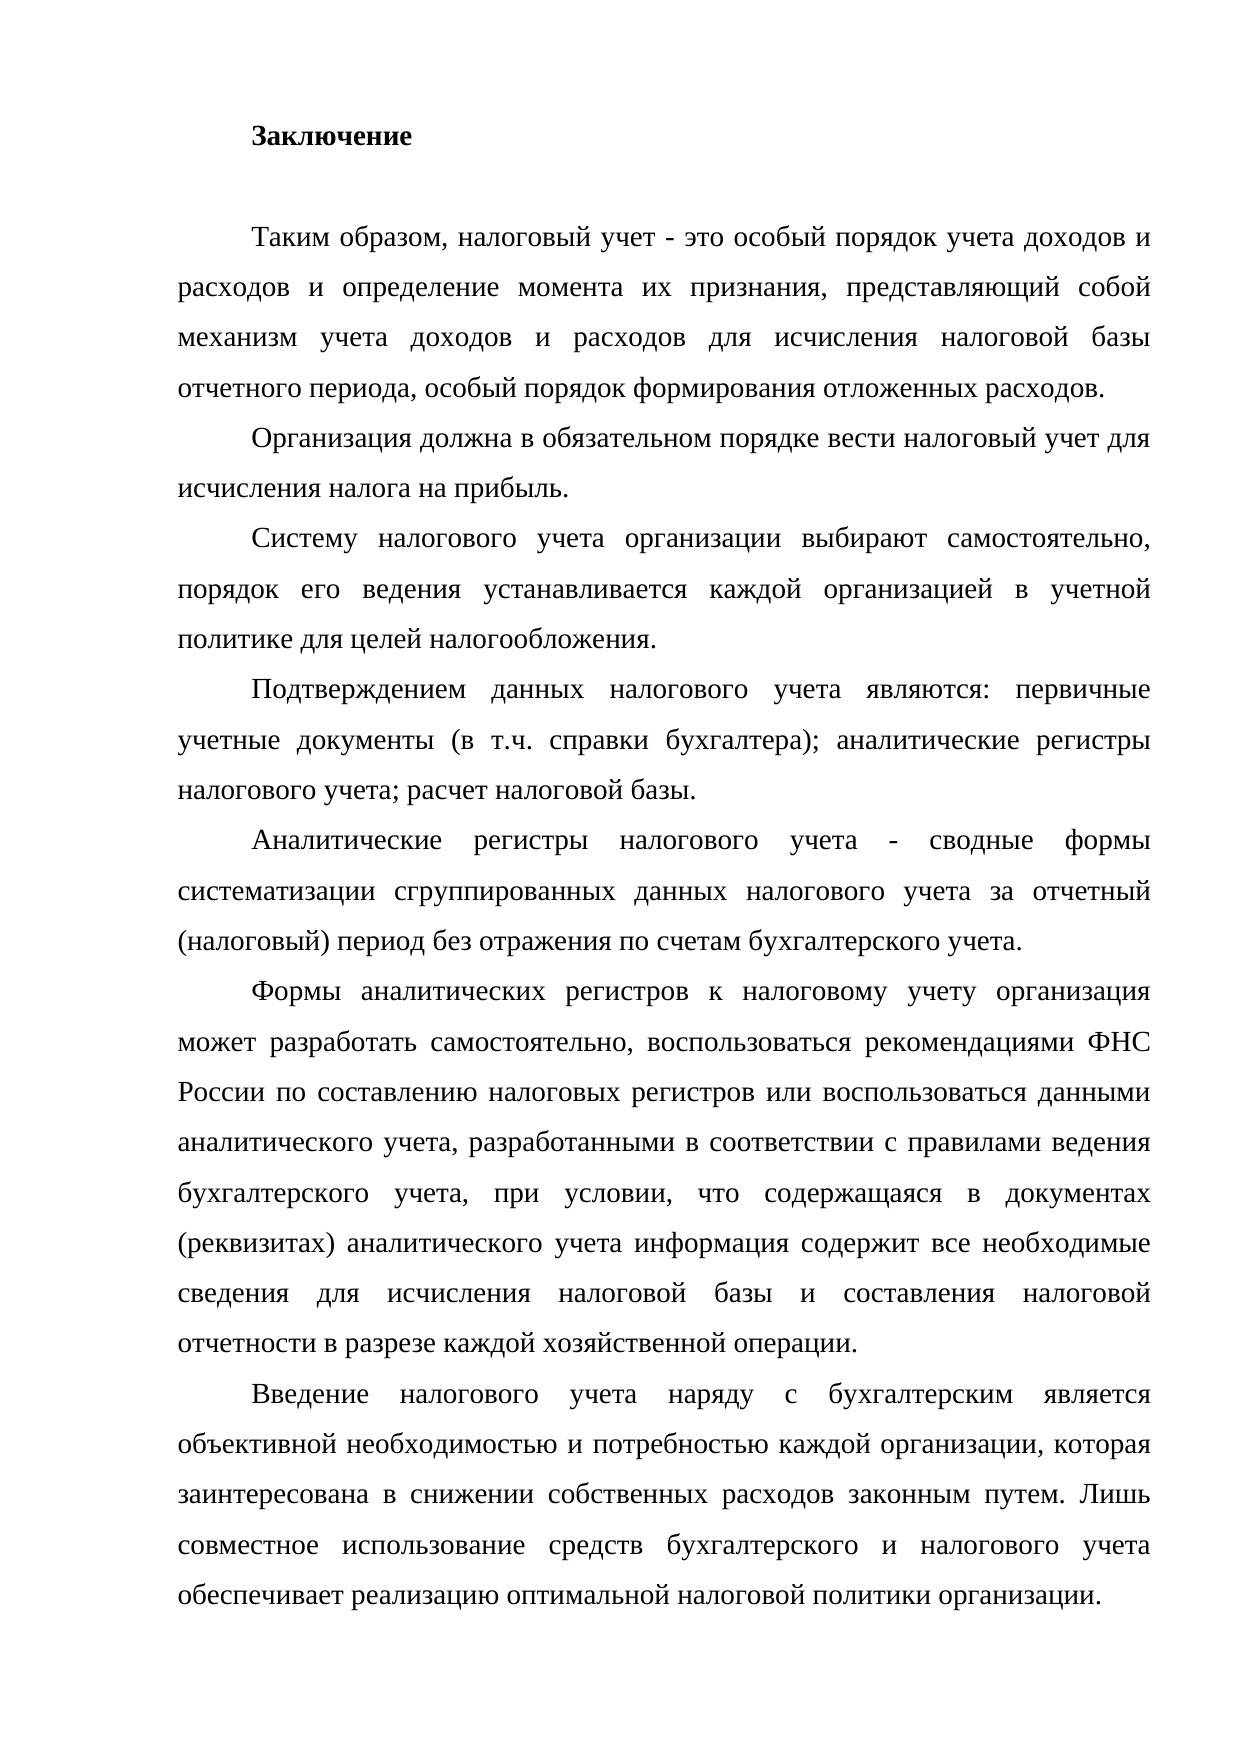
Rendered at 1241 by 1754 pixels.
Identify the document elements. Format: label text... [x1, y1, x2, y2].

text Формы аналитических регистров к налоговому учету организация может разработать самостоятельно, воспользоваться рекомендациями ФНС России по составлению налоговых регистров или воспользоваться данными аналитического учета, разработанными в соответствии с правилами ведения бухгалтерского учета, при условии, что содержащаяся в документах (реквизитах) аналитического учета информация содержит все необходимые сведения для исчисления налоговой базы и составления налоговой отчетности в разрезе каждой хозяйственной операции. [177, 973, 1152, 1359]
text Таким образом, налоговый учет - это особый порядок учета доходов и расходов и определение момента их признания, представляющий собой механизм учета доходов и расходов для исчисления налоговой базы отчетного периода, особый порядок формирования отложенных расходов. [177, 219, 1152, 403]
text Введение налогового учета наряду с бухгалтерским является объективной необходимостью и потребностью каждой организации, которая заинтересована в снижении собственных расходов законным путем. Лишь совместное использование средств бухгалтерского и налогового учета обеспечивает реализацию оптимальной налоговой политики организации. [177, 1376, 1152, 1611]
text Подтверждением данных налогового учета являются: первичные учетные документы (в т.ч. справки бухгалтера); аналитические регистры налогового учета; расчет налоговой базы. [177, 672, 1152, 806]
text Заключение [177, 118, 1152, 152]
text Систему налогового учета организации выбирают самостоятельно, порядок его ведения устанавливается каждой организацией в учетной политике для целей налогообложения. [177, 521, 1152, 655]
text Аналитические регистры налогового учета - сводные формы систематизации сгруппированных данных налогового учета за отчетный (налоговый) период без отражения по счетам бухгалтерского учета. [177, 822, 1152, 957]
text Организация должна в обязательном порядке вести налоговый учет для исчисления налога на прибыль. [177, 420, 1152, 504]
